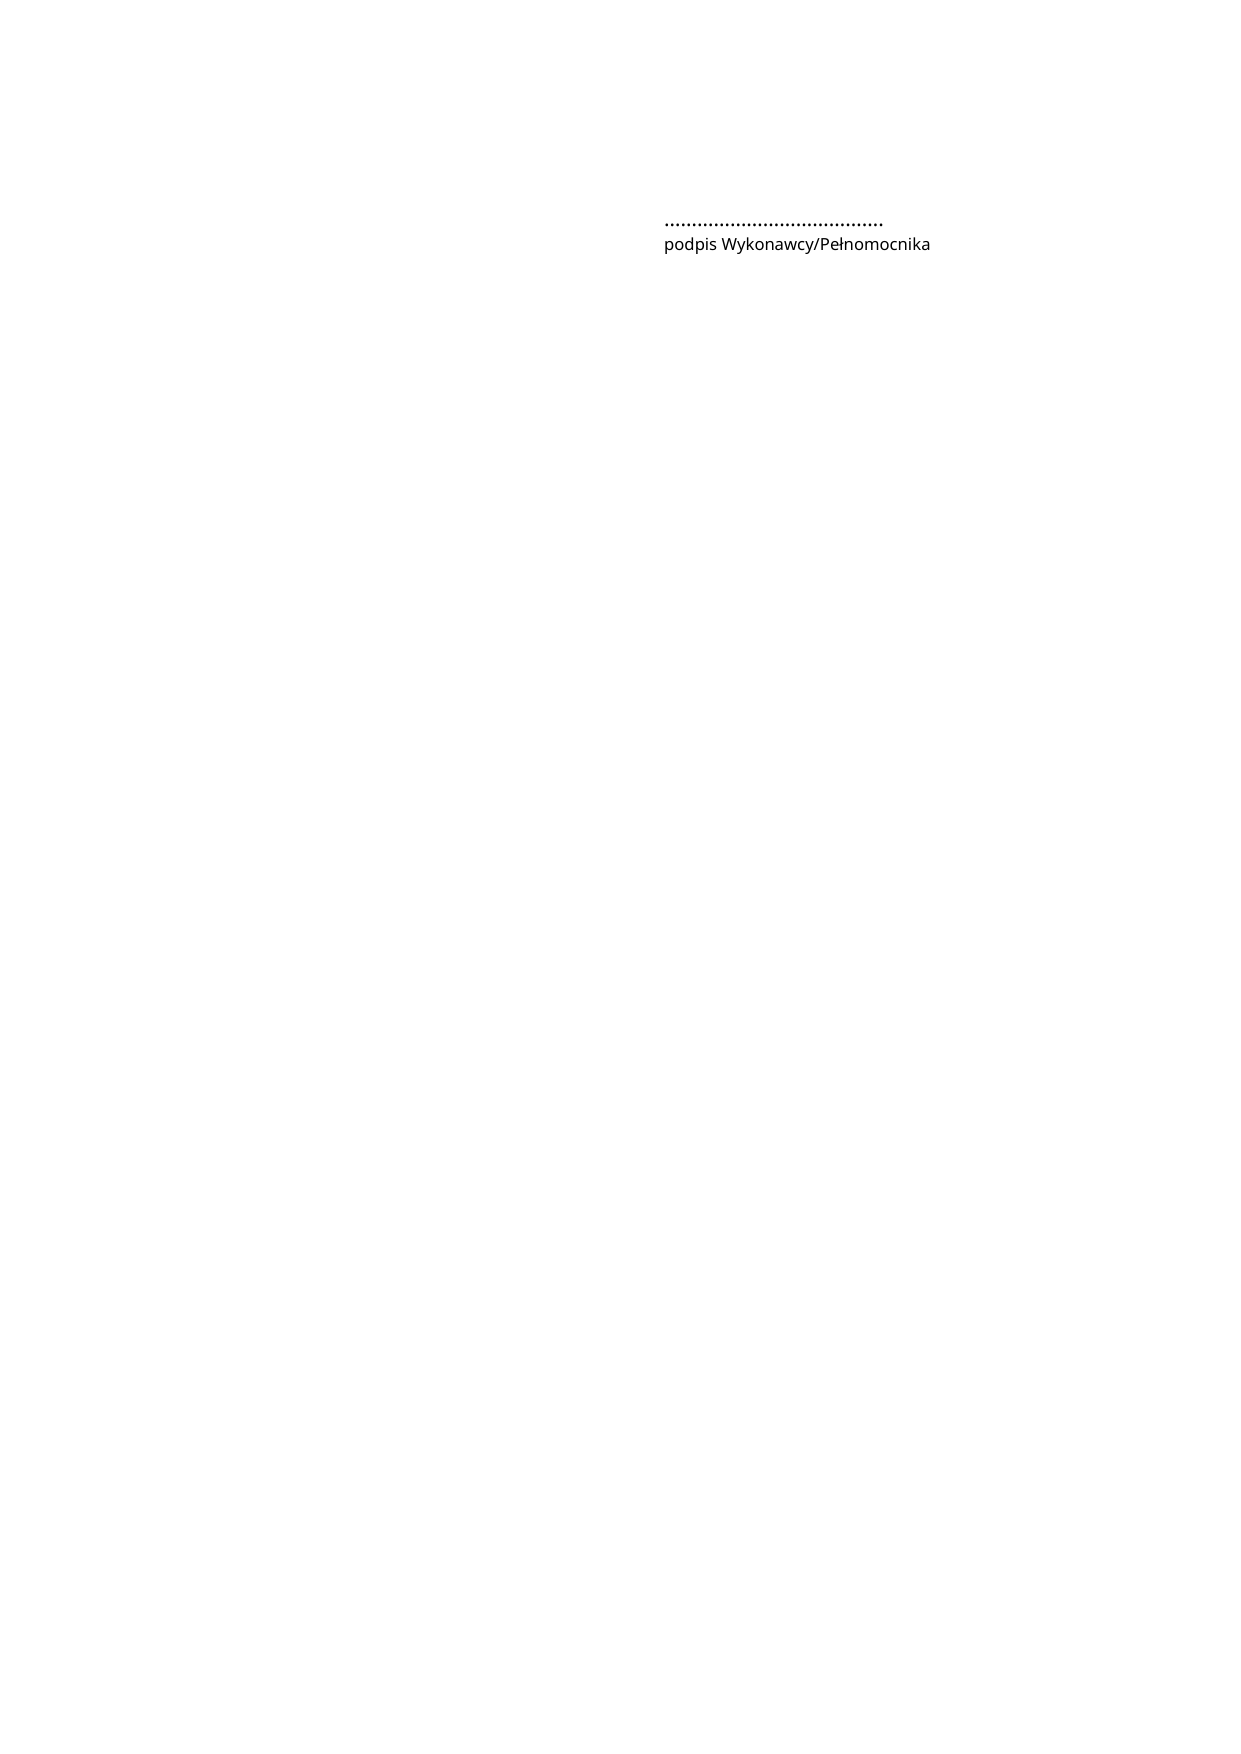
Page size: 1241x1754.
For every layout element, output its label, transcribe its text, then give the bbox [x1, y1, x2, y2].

text …………………………………. podpis Wykonawcy/Pełnomocnika [664, 204, 1093, 256]
